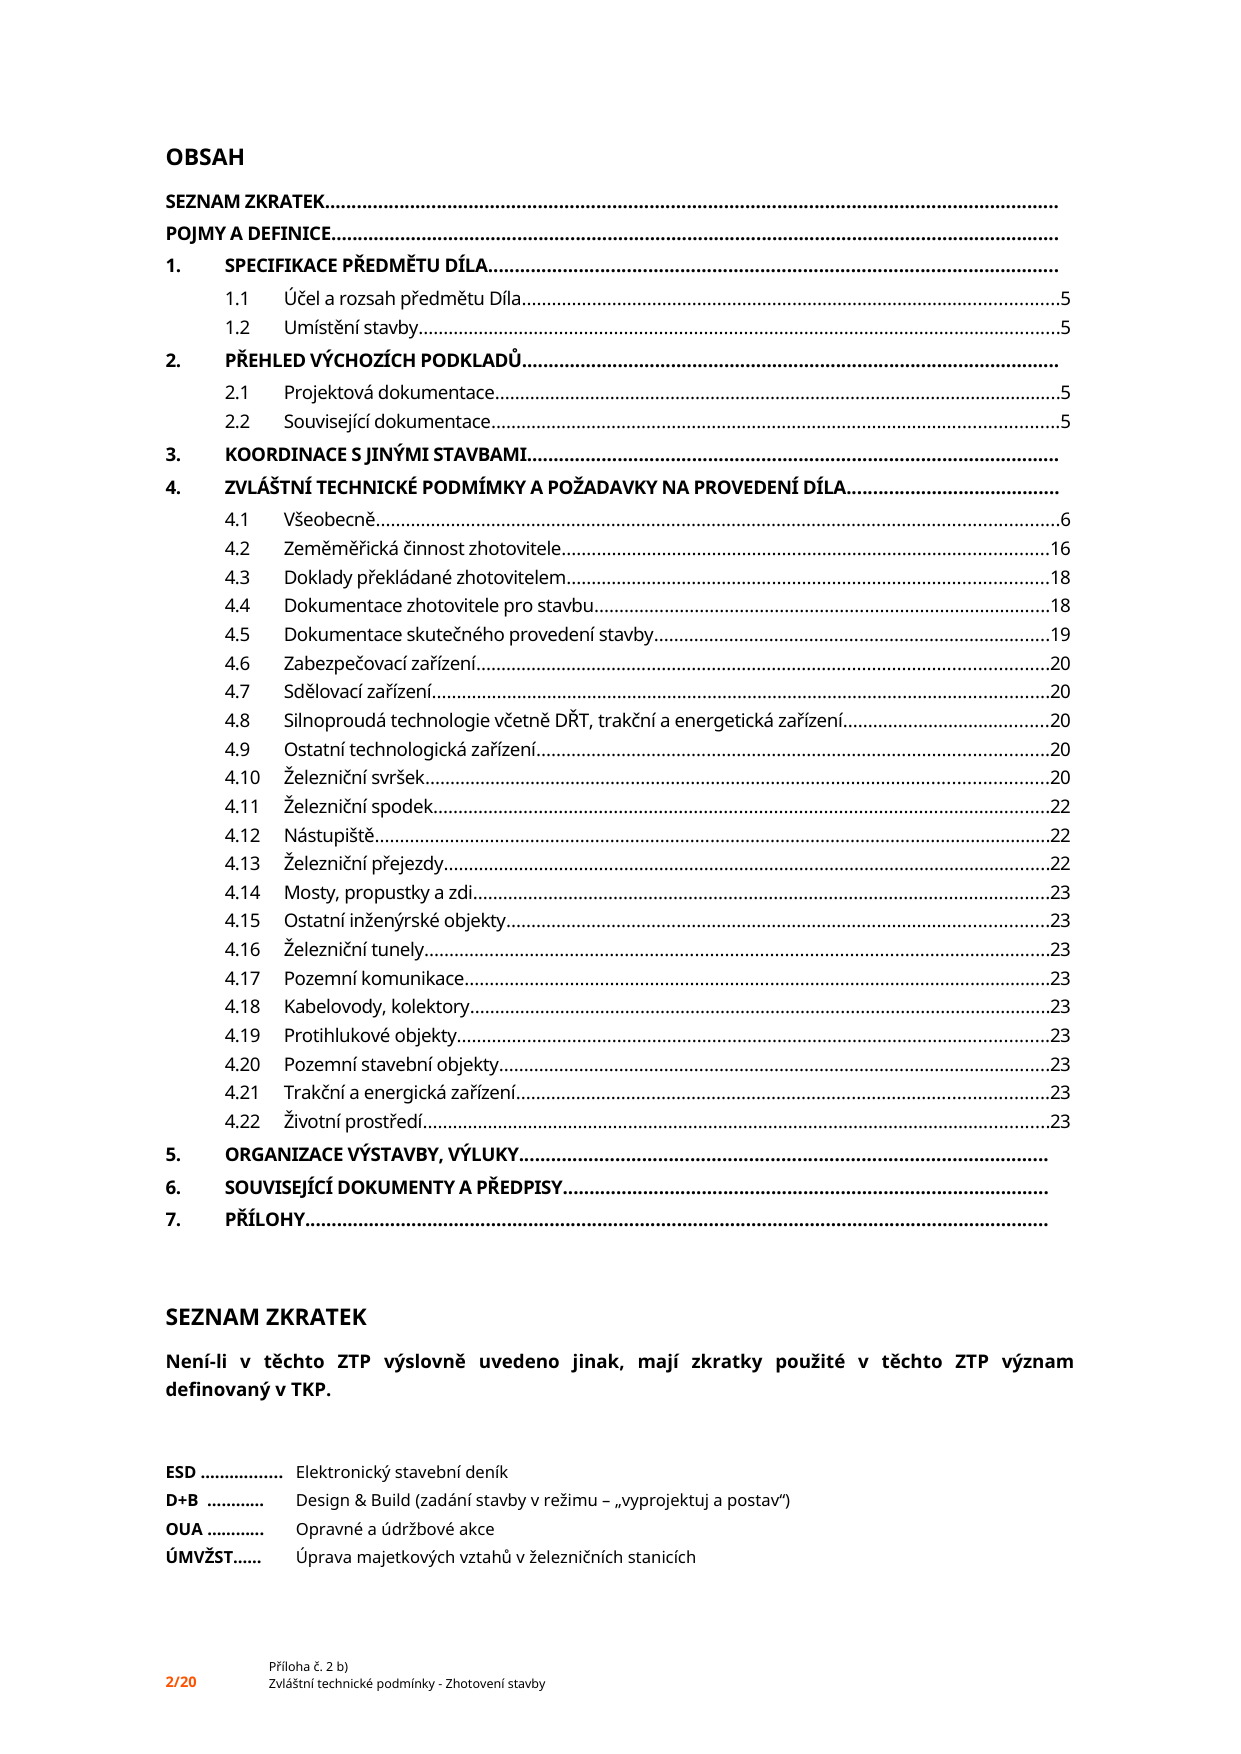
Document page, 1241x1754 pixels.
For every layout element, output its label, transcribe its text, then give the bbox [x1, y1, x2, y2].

text 1.2 Umístění stavby 5 [224, 314, 1075, 339]
table_cell OUA ………... [165, 1514, 296, 1543]
text SEZNAM ZKRATEK [165, 1301, 1075, 1333]
text 7. PŘÍLOHY 26 [165, 1207, 1045, 1232]
text 4.16 Železniční tunely 23 [224, 936, 1075, 962]
text Pojmy a definice 4 [165, 220, 1045, 246]
text 4.13 Železniční přejezdy 22 [224, 851, 1075, 876]
text 5. ORGANIZACE VÝSTAVBY, VÝLUKY 25 [165, 1141, 1045, 1167]
text 4.3 Doklady překládané zhotovitelem 18 [224, 564, 1075, 589]
text 4.21 Trakční a energická zařízení 23 [224, 1080, 1075, 1105]
text 4.12 Nástupiště 22 [224, 822, 1075, 847]
text 4.8 Silnoproudá technologie včetně DŘT, trakční a energetická zařízení 20 [224, 707, 1075, 733]
text 4.17 Pozemní komunikace 23 [224, 965, 1075, 991]
text 4.5 Dokumentace skutečného provedení stavby 19 [224, 621, 1075, 647]
text 6. SOUVISEJÍCÍ DOKUMENTY A PŘEDPISY 26 [165, 1174, 1045, 1199]
text Není-li v těchto ZTP výslovně uvedeno jinak, mají zkratky použité v těchto ZTP význam definovaný v TKP. [165, 1348, 1075, 1402]
text 2.1 Projektová dokumentace 5 [224, 380, 1075, 405]
table_cell ÚMVŽST…… [165, 1543, 296, 1594]
text 4.6 Zabezpečovací zařízení 20 [224, 650, 1075, 676]
text SEZNAM ZKRATEK 3 [165, 188, 1045, 214]
table_header ESD [165, 1457, 296, 1486]
text 4.22 Životní prostředí 23 [224, 1108, 1075, 1134]
text 4. Zvláštní TECHNICKÉ podmímky a požadavky na PROVEDENÍ DÍLA 6 [165, 474, 1045, 499]
text 3. KOORDINACE S JINÝMI STAVBAMI 6 [165, 441, 1045, 467]
text 4.1 Všeobecně 6 [224, 507, 1075, 532]
text 1. SPECIFIKACE PŘEDMĚTU DÍLA 5 [165, 253, 1045, 278]
table_cell D+B ………… [165, 1486, 296, 1514]
table_cell Opravné a údržbové akce [296, 1514, 1072, 1543]
text 2. PŘEHLED VÝCHOZÍCH PODKLADŮ 5 [165, 347, 1045, 372]
text 4.14 Mosty, propustky a zdi 23 [224, 879, 1075, 905]
table_cell Design & Build (zadání stavby v režimu – „vyprojektuj a postav“) [296, 1486, 1072, 1514]
table_cell Úprava majetkových vztahů v železničních stanicích [296, 1543, 1072, 1594]
text 1.1 Účel a rozsah předmětu Díla 5 [224, 285, 1075, 311]
text 4.2 Zeměměřická činnost zhotovitele 16 [224, 535, 1075, 561]
text 4.19 Protihlukové objekty 23 [224, 1022, 1075, 1048]
text 4.10 Železniční svršek 20 [224, 764, 1075, 790]
text 4.9 Ostatní technologická zařízení 20 [224, 736, 1075, 761]
text 4.7 Sdělovací zařízení 20 [224, 679, 1075, 704]
text 4.4 Dokumentace zhotovitele pro stavbu 18 [224, 593, 1075, 618]
text 4.20 Pozemní stavební objekty 23 [224, 1051, 1075, 1077]
text 4.15 Ostatní inženýrské objekty 23 [224, 908, 1075, 933]
text 2.2 Související dokumentace 5 [224, 408, 1075, 434]
text 4.11 Železniční spodek 22 [224, 793, 1075, 819]
table_header Elektronický stavební deník [296, 1457, 1072, 1486]
text 4.18 Kabelovody, kolektory 23 [224, 994, 1075, 1019]
text Obsah [165, 141, 1075, 173]
